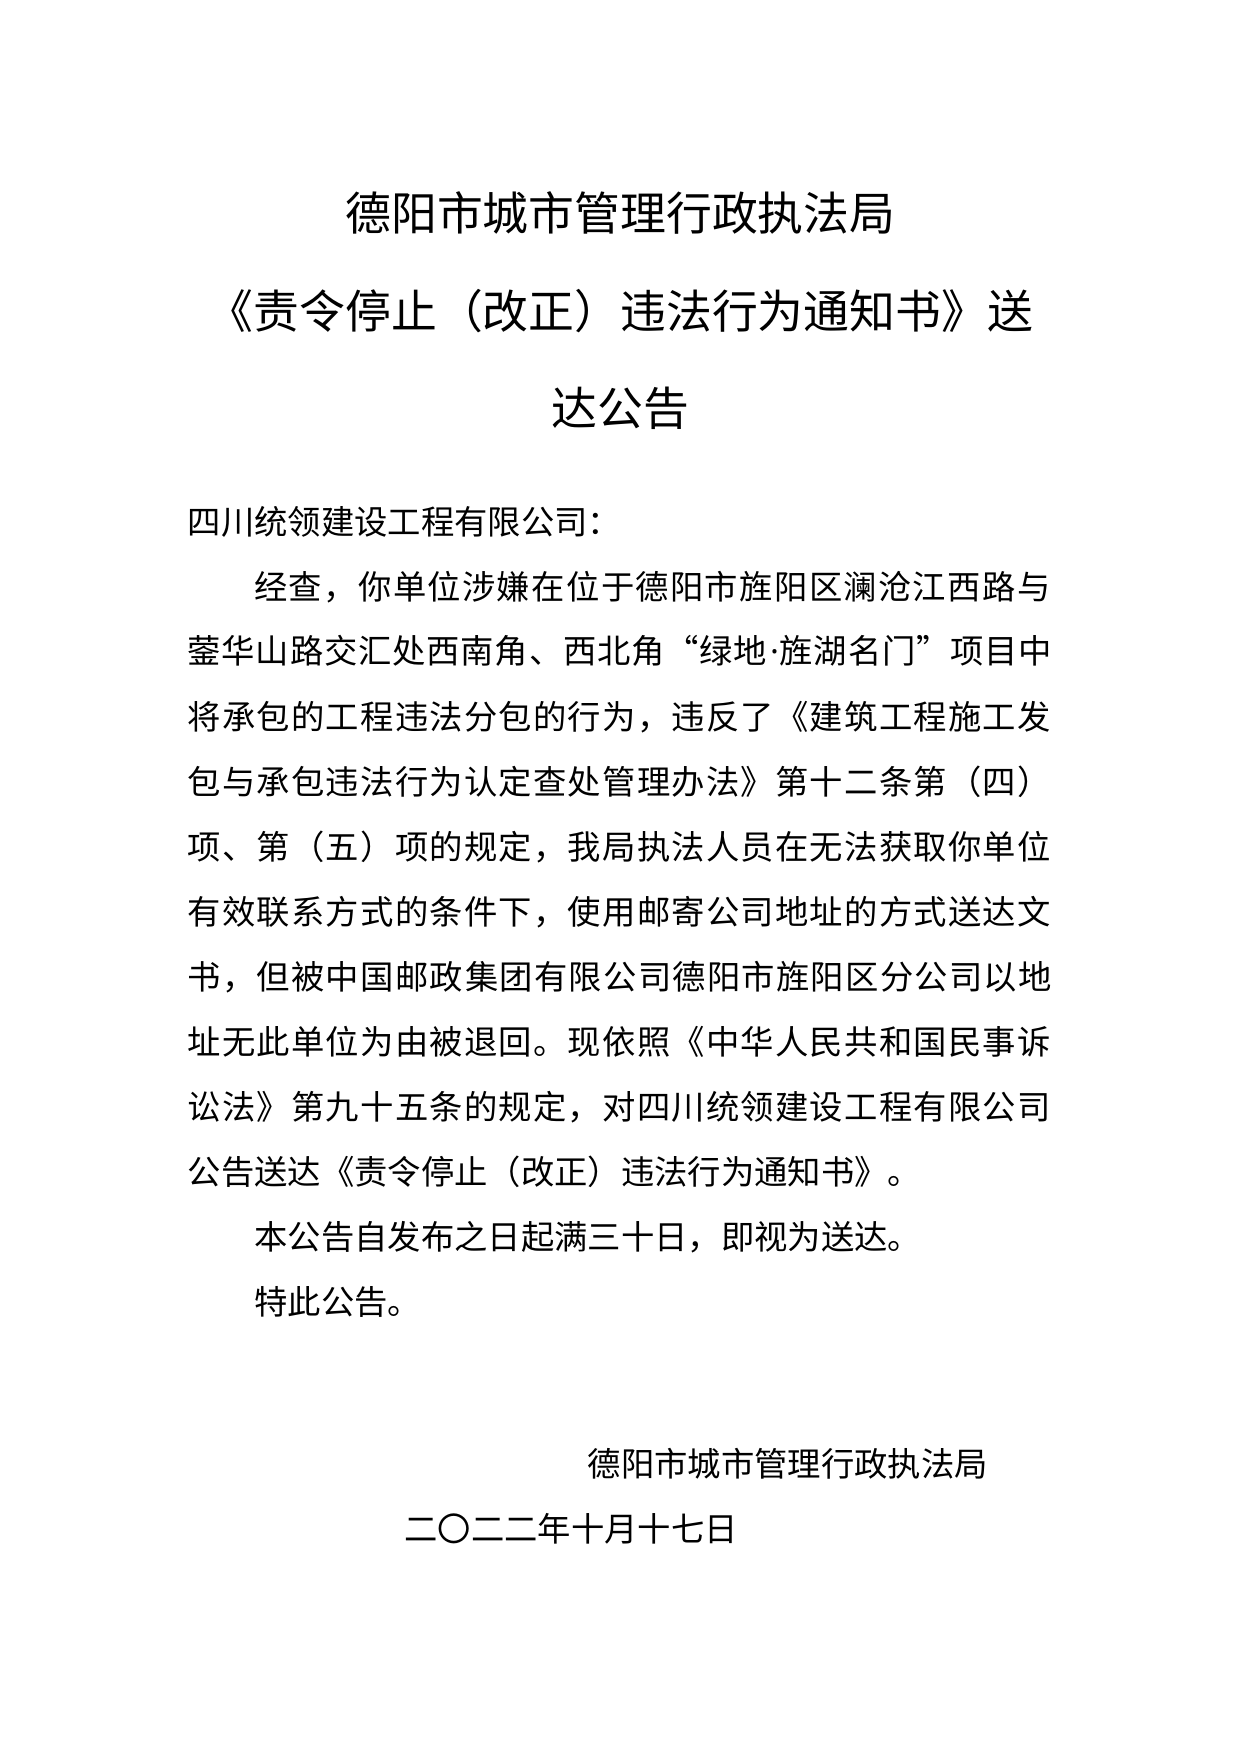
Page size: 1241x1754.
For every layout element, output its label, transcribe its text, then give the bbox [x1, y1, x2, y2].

text 德阳市城市管理行政执法局 [187, 1429, 1053, 1494]
text 本公告自发布之日起满三十日，即视为送达。 [187, 1202, 1053, 1267]
text 二〇二二年十月十七日 [187, 1494, 1053, 1559]
text 《责令停止（改正）违法行为通知书》送达公告 [187, 259, 1053, 454]
text 经查，你单位涉嫌在位于德阳市旌阳区澜沧江西路与蓥华山路交汇处西南角、西北角“绿地·旌湖名门”项目中将承包的工程违法分包的行为，违反了《建筑工程施工发包与承包违法行为认定查处管理办法》第十二条第（四）项、第（五）项的规定，我局执法人员在无法获取你单位有效联系方式的条件下，使用邮寄公司地址的方式送达文书，但被中国邮政集团有限公司德阳市旌阳区分公司以地址无此单位为由被退回。现依照《中华人民共和国民事诉讼法》第九十五条的规定，对四川统领建设工程有限公司公告送达《责令停止（改正）违法行为通知书》。 [187, 552, 1053, 1202]
text 四川统领建设工程有限公司： [187, 487, 1053, 552]
text 德阳市城市管理行政执法局 [187, 162, 1053, 259]
text 特此公告。 [187, 1267, 1053, 1332]
